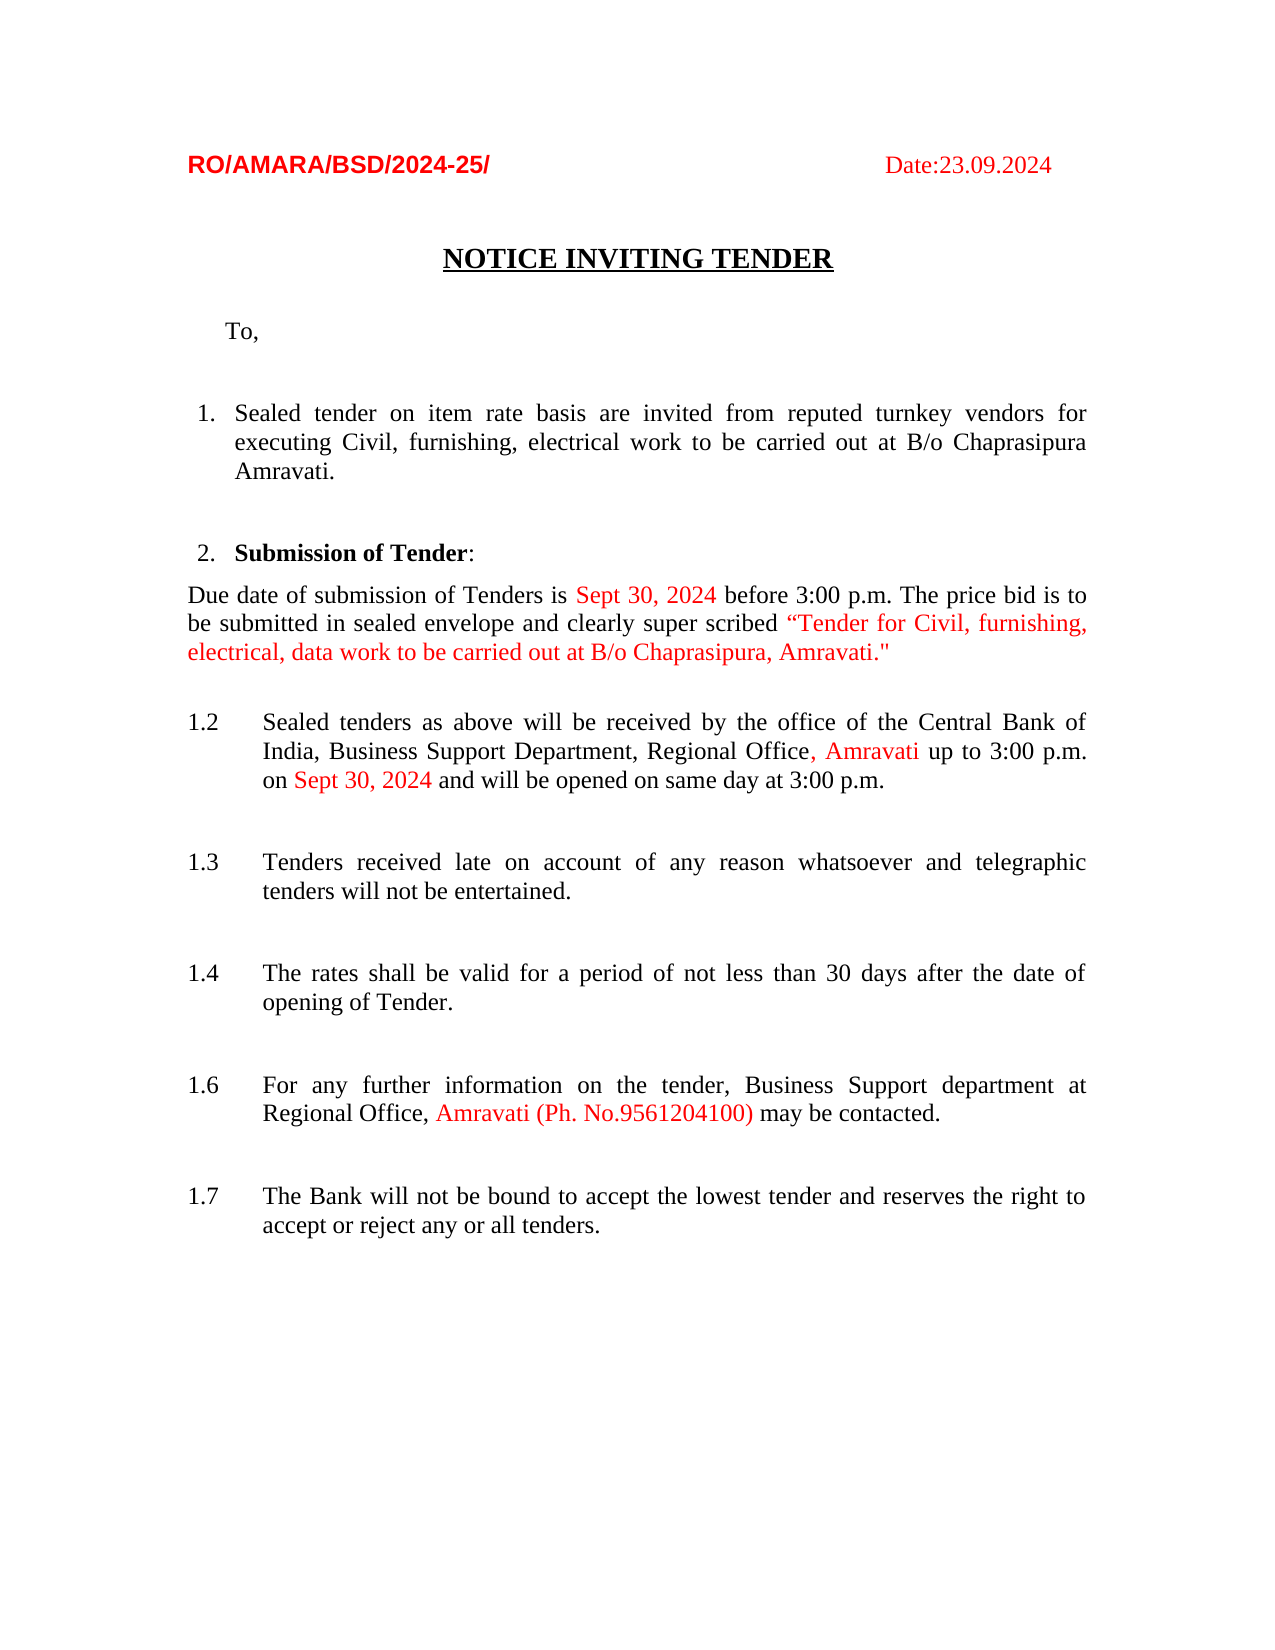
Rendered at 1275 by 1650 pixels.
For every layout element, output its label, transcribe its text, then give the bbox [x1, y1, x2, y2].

text To, [225, 316, 1087, 345]
list Submission of Tender: [197, 538, 1087, 567]
list Sealed tender on item rate basis are invited from reputed turnkey vendors for executing Civil, furnishing, electrical work to be carried out at B/o Chaprasipura Amravati. [197, 398, 1087, 485]
text RO/AMARA/BSD/2024-25/ Date:23.09.2024 [187, 150, 1087, 208]
text 1.2 Sealed tenders as above will be received by the office of the Central Bank of India, Business Support Department, Regional Office, Amravati up to 3:00 p.m. on Sept 30, 2024 and will be opened on same day at 3:00 p.m. [187, 707, 1087, 793]
text 1.4 The rates shall be valid for a period of not less than 30 days after the date of opening of Tender. [187, 958, 1087, 1016]
text 1.7 The Bank will not be bound to accept the lowest tender and reserves the right to accept or reject any or all tenders. [187, 1181, 1087, 1238]
text 1.3 Tenders received late on account of any reason whatsoever and telegraphic tenders will not be entertained. [187, 847, 1087, 905]
title NOTICE INVITING TENDER [187, 241, 1087, 275]
text Due date of submission of Tenders is Sept 30, 2024 before 3:00 p.m. The price bid is to be submitted in sealed envelope and clearly super scribed “Tender for Civil, furnishing, electrical, data work to be carried out at B/o Chaprasipura, Amravati." [187, 580, 1087, 666]
text 1.6 For any further information on the tender, Business Support department at Regional Office, Amravati (Ph. No.9561204100) may be contacted. [187, 1070, 1087, 1127]
